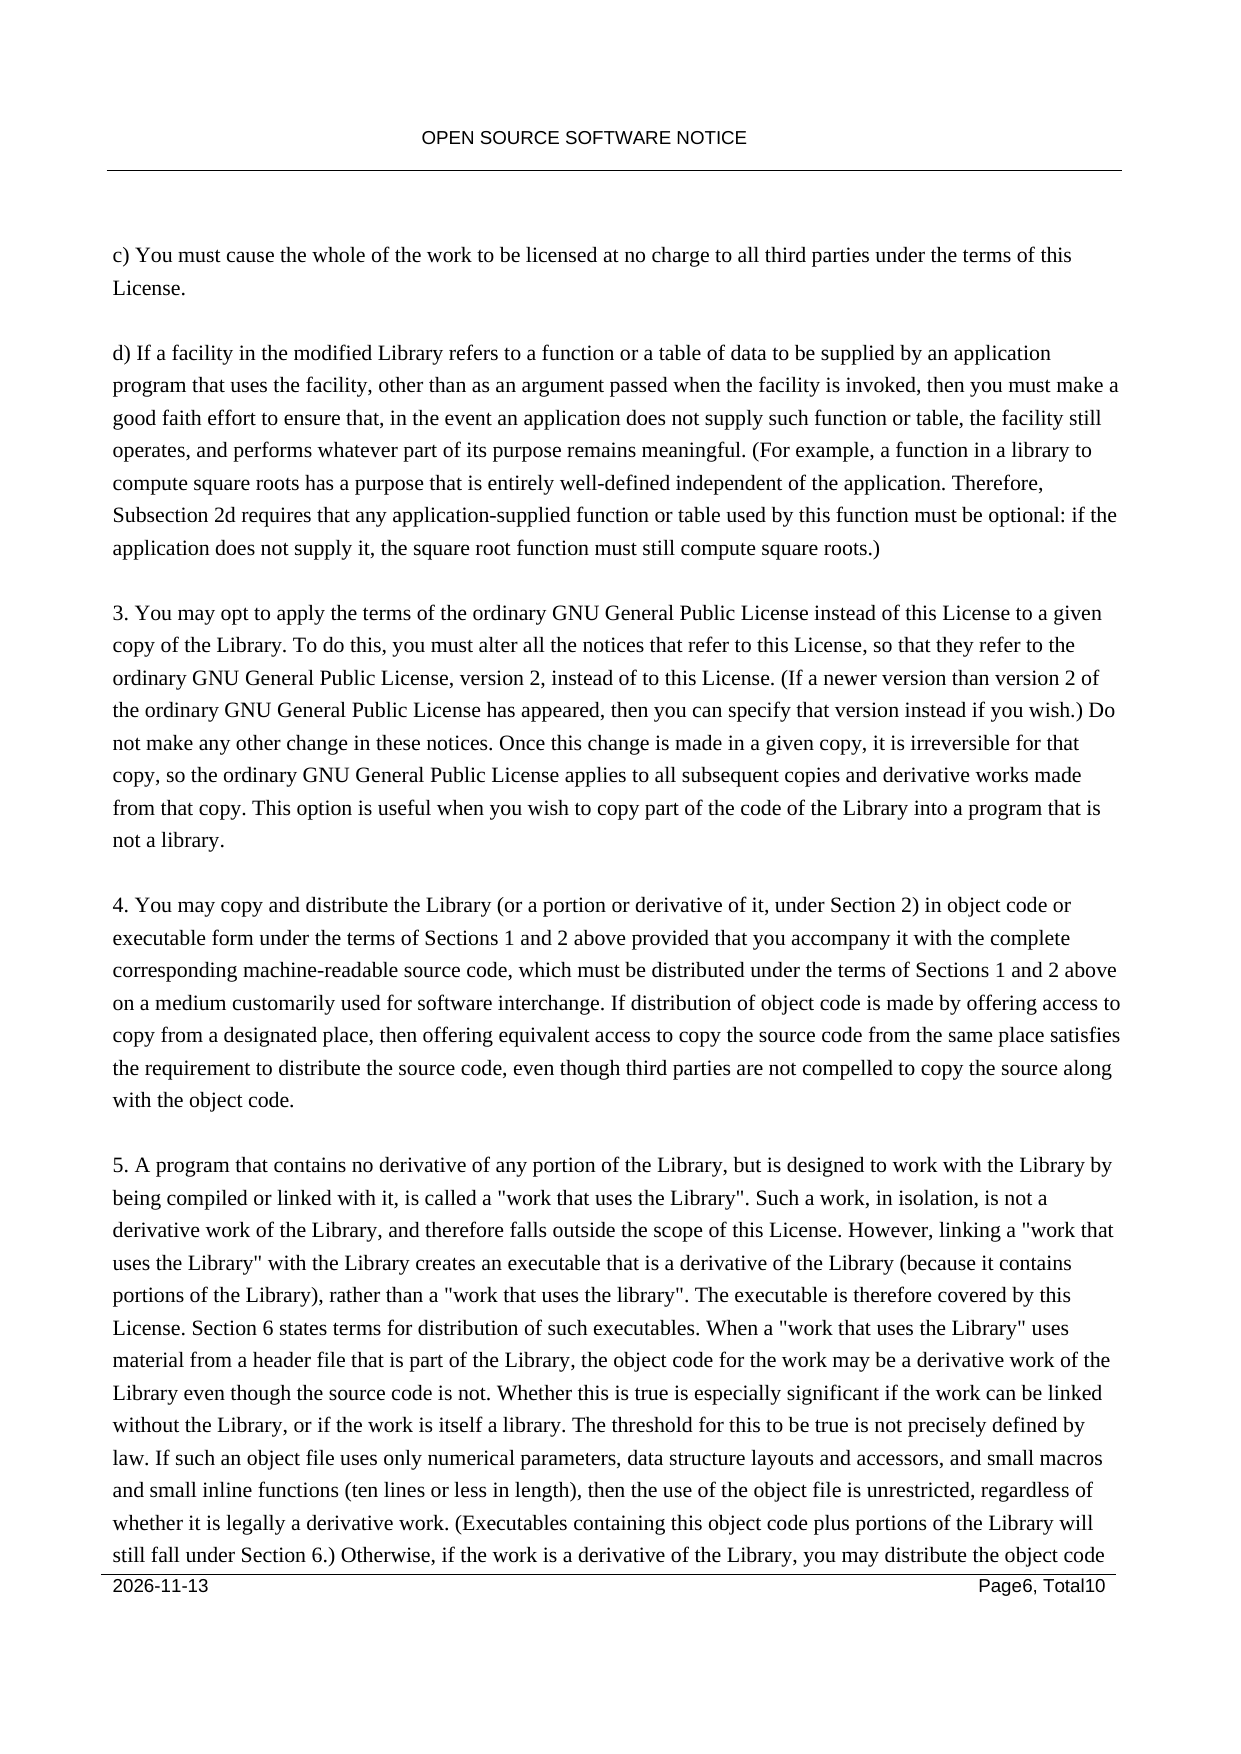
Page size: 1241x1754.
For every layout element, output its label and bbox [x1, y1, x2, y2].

text [112, 206, 1128, 1571]
